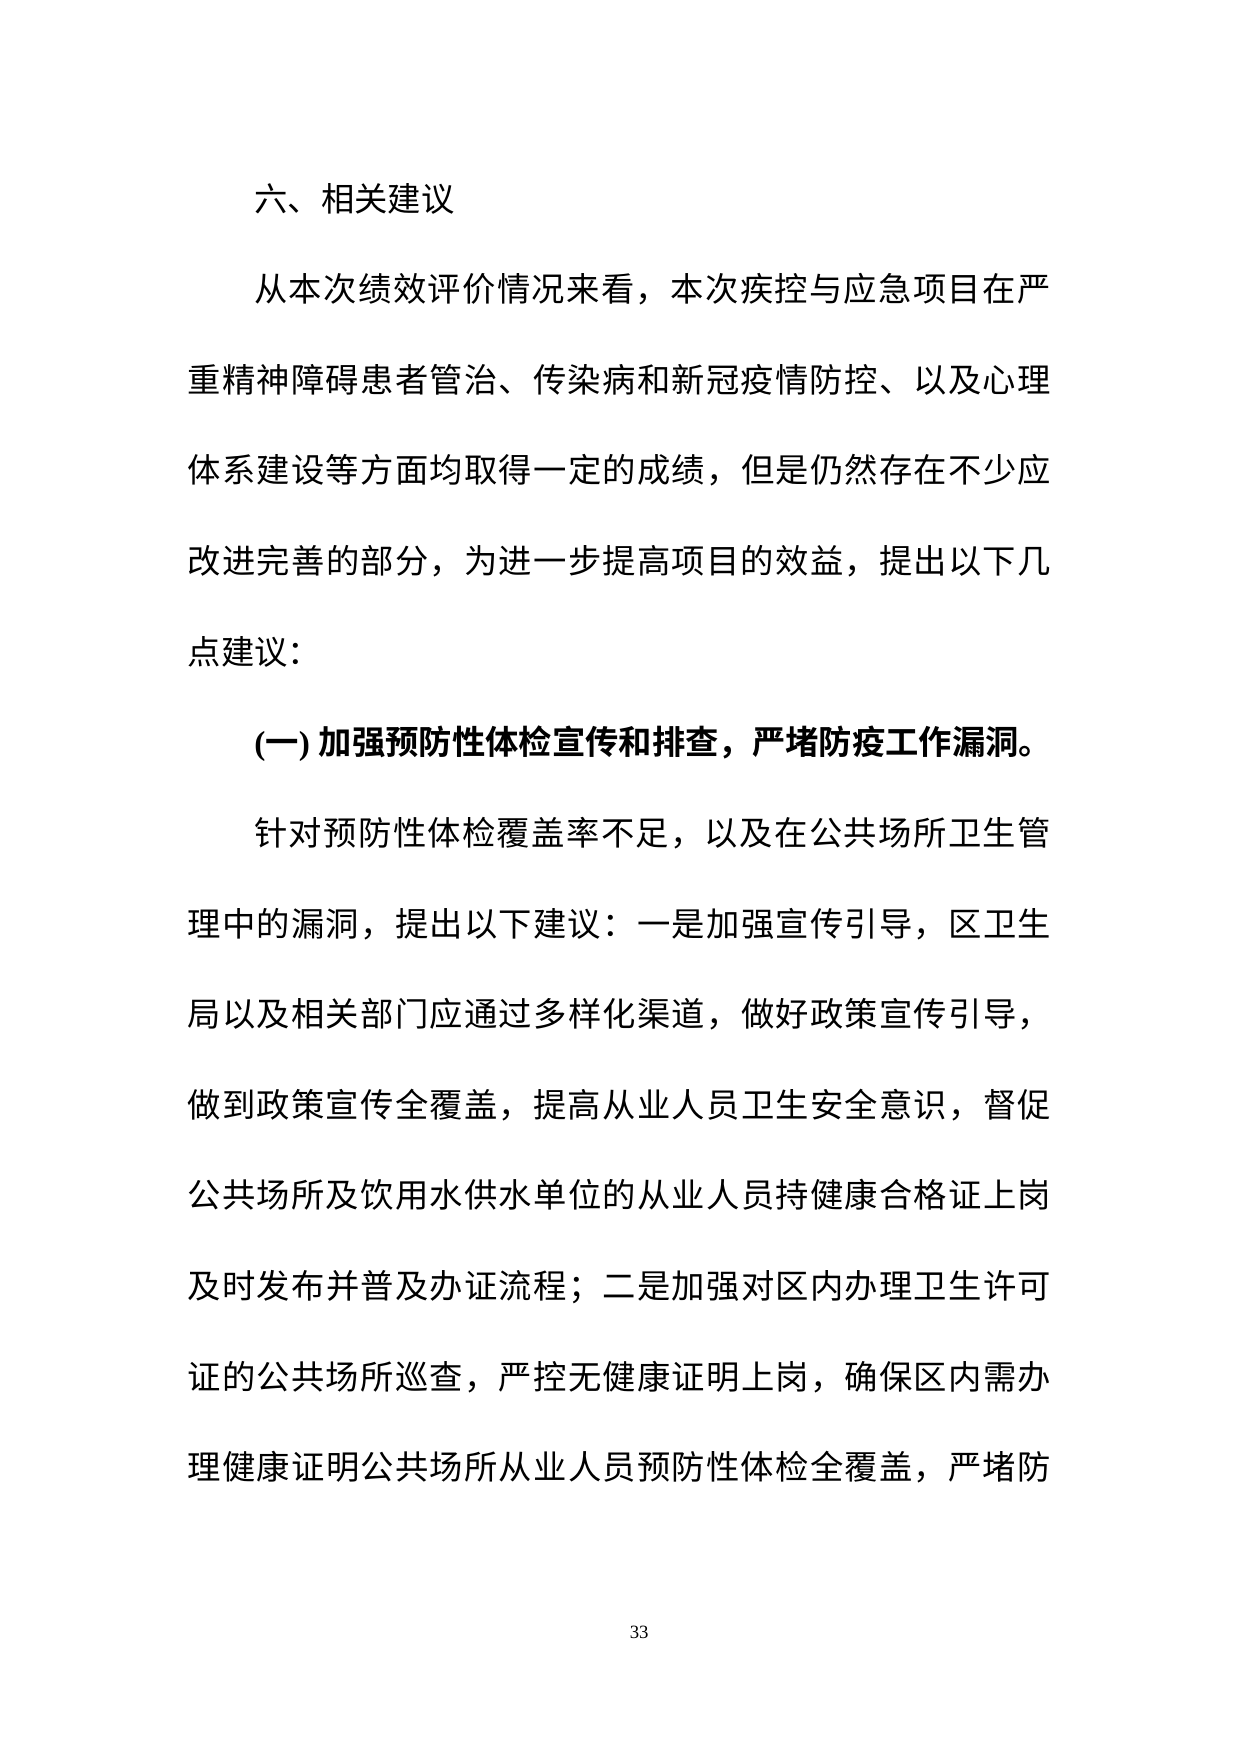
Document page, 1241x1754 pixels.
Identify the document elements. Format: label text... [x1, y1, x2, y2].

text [187, 786, 1053, 1511]
subtitle 六、相关建议 [187, 151, 1053, 242]
text 从本次绩效评价情况来看，本次疾控与应急项目在严重精神障碍患者管治、传染病和新冠疫情防控、以及心理体系建设等方面均取得一定的成绩，但是仍然存在不少应改进完善的部分，为进一步提高项目的效益，提出以下几点建议： [187, 242, 1053, 695]
subtitle 加强预防性体检宣传和排查，严堵防疫工作漏洞。 [254, 695, 1053, 786]
